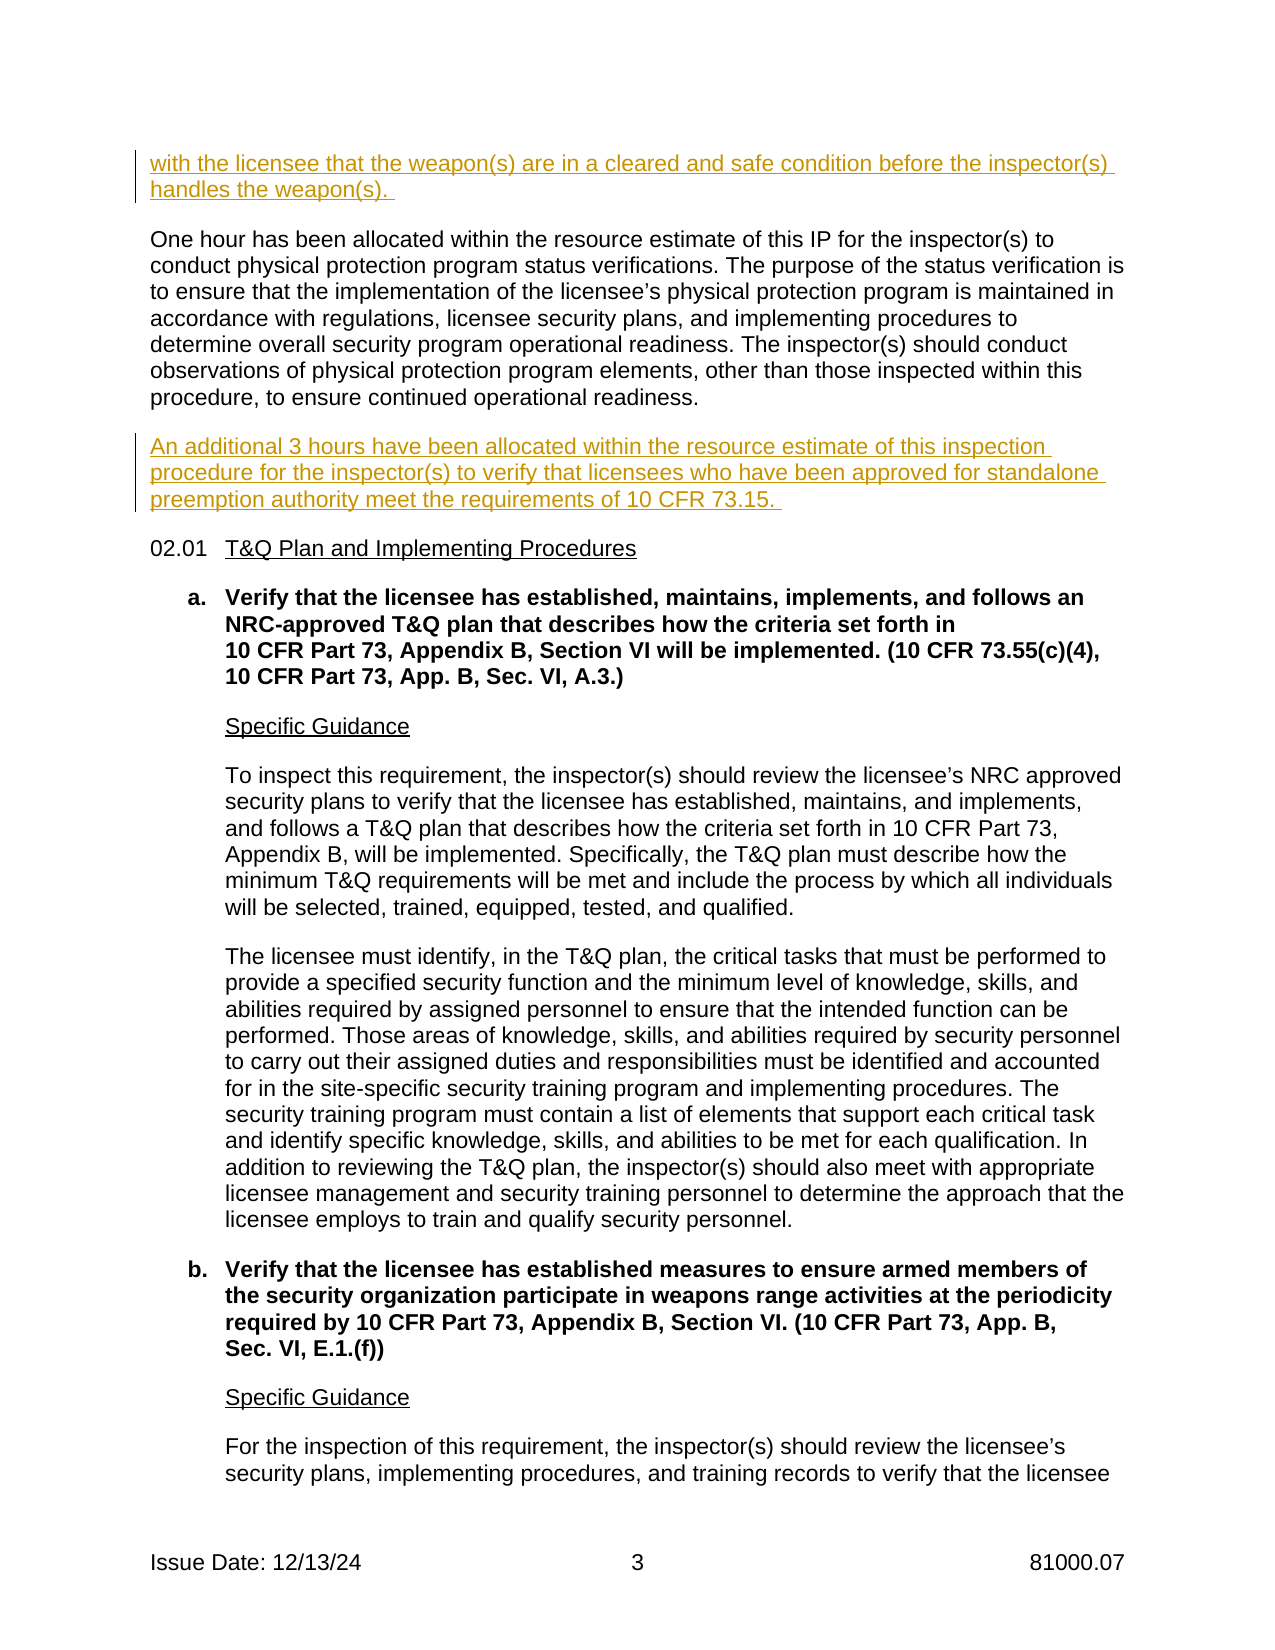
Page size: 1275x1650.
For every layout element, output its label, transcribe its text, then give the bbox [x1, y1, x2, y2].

text Specific Guidance [225, 1384, 1125, 1410]
list Verify that the licensee has established measures to ensure armed members of the security organization participate in weapons range activities at the periodicity required by 10 CFR Part 73, Appendix B, Section VI. (10 CFR Part 73, App. B, Sec. VI, E.1.(f)) [187, 1256, 1125, 1361]
subtitle 02.01 T&Q Plan and Implementing Procedures [150, 535, 1125, 561]
text The licensee must identify, in the T&Q plan, the critical tasks that must be performed to provide a specified security function and the minimum level of knowledge, skills, and abilities required by assigned personnel to ensure that the intended function can be performed. Those areas of knowledge, skills, and abilities required by security personnel to carry out their assigned duties and responsibilities must be identified and accounted for in the site-specific security training program and implementing procedures. The security training program must contain a list of elements that support each critical task and identify specific knowledge, skills, and abilities to be met for each qualification. In addition to reviewing the T&Q plan, the inspector(s) should also meet with appropriate licensee management and security training personnel to determine the approach that the licensee employs to train and qualify security personnel. [225, 943, 1125, 1233]
text Specific Guidance [225, 713, 1125, 739]
text To inspect this requirement, the inspector(s) should review the licensee’s NRC approved security plans to verify that the licensee has established, maintains, and implements, and follows a T&Q plan that describes how the criteria set forth in 10 CFR Part 73, Appendix B, will be implemented. Specifically, the T&Q plan must describe how the minimum T&Q requirements will be met and include the process by which all individuals will be selected, trained, equipped, tested, and qualified. [225, 762, 1125, 920]
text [225, 1433, 1125, 1486]
list Verify that the licensee has established, maintains, implements, and follows an NRC-approved T&Q plan that describes how the criteria set forth in 10 CFR Part 73, Appendix B, Section VI will be implemented. (10 CFR 73.55(c)(4), 10 CFR Part 73, App. B, Sec. VI, A.3.) [187, 584, 1125, 690]
text One hour has been allocated within the resource estimate of this IP for the inspector(s) to conduct physical protection program status verifications. The purpose of the status verification is to ensure that the implementation of the licensee’s physical protection program is maintained in accordance with regulations, licensee security plans, and implementing procedures to determine overall security program operational readiness. The inspector(s) should conduct observations of physical protection program elements, other than those inspected within this procedure, to ensure continued operational readiness. [150, 226, 1125, 410]
